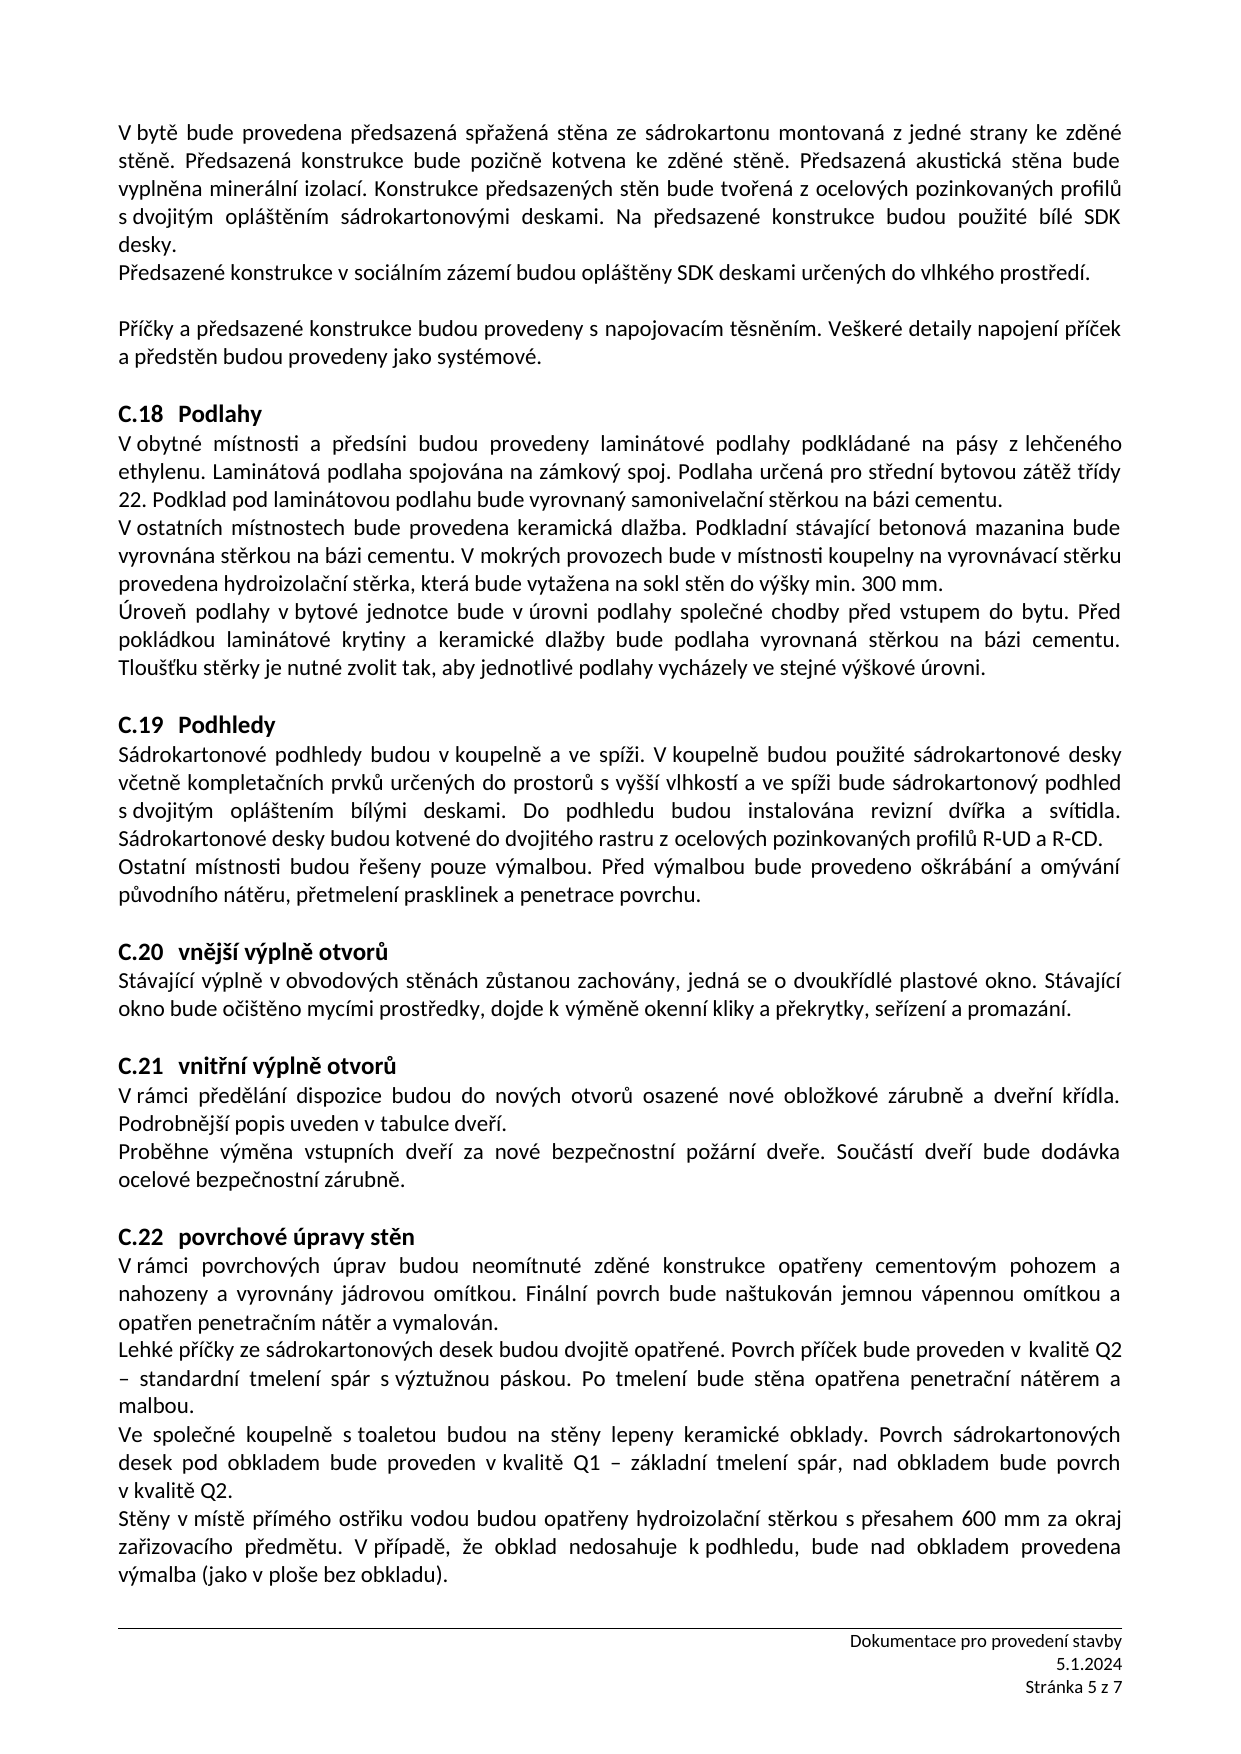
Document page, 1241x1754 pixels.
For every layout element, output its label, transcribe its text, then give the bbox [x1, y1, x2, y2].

text Stěny v místě přímého ostřiku vodou budou opatřeny hydroizolační stěrkou s přesahem 600 mm za okraj zařizovacího předmětu. V případě, že obklad nedosahuje k podhledu, bude nad obkladem provedena výmalba (jako v ploše bez obkladu). [118, 1504, 1122, 1588]
text Ve společné koupelně s toaletou budou na stěny lepeny keramické obklady. Povrch sádrokartonových desek pod obkladem bude proveden v kvalitě Q1 – základní tmelení spár, nad obkladem bude povrch v kvalitě Q2. [118, 1420, 1122, 1504]
text Ostatní místnosti budou řešeny pouze výmalbou. Před výmalbou bude provedeno oškrábání a omývání původního nátěru, přetmelení prasklinek a penetrace povrchu. [118, 852, 1122, 908]
text Stávající výplně v obvodových stěnách zůstanou zachovány, jedná se o dvoukřídlé plastové okno. Stávající okno bude očištěno mycími prostředky, dojde k výměně okenní kliky a překrytky, seřízení a promazání. [118, 966, 1122, 1022]
text V ostatních místnostech bude provedena keramická dlažba. Podkladní stávající betonová mazanina bude vyrovnána stěrkou na bázi cementu. V mokrých provozech bude v místnosti koupelny na vyrovnávací stěrku provedena hydroizolační stěrka, která bude vytažena na sokl stěn do výšky min. 300 mm. [118, 513, 1122, 597]
text Příčky a předsazené konstrukce budou provedeny s napojovacím těsněním. Veškeré detaily napojení příček a předstěn budou provedeny jako systémové. [118, 314, 1122, 370]
subtitle povrchové úpravy stěn [118, 1221, 1122, 1252]
text Lehké příčky ze sádrokartonových desek budou dvojitě opatřené. Povrch příček bude proveden v kvalitě Q2 – standardní tmelení spár s výztužnou páskou. Po tmelení bude stěna opatřena penetrační nátěrem a malbou. [118, 1336, 1122, 1420]
text Proběhne výměna vstupních dveří za nové bezpečnostní požární dveře. Součástí dveří bude dodávka ocelové bezpečnostní zárubně. [118, 1137, 1122, 1193]
subtitle vnitřní výplně otvorů [118, 1050, 1122, 1081]
subtitle Podhledy [118, 709, 1122, 740]
subtitle Podlahy [118, 398, 1122, 429]
text V rámci předělání dispozice budou do nových otvorů osazené nové obložkové zárubně a dveřní křídla. Podrobnější popis uveden v tabulce dveří. [118, 1081, 1122, 1137]
text V bytě bude provedena předsazená spřažená stěna ze sádrokartonu montovaná z jedné strany ke zděné stěně. Předsazená konstrukce bude pozičně kotvena ke zděné stěně. Předsazená akustická stěna bude vyplněna minerální izolací. Konstrukce předsazených stěn bude tvořená z ocelových pozinkovaných profilů s dvojitým opláštěním sádrokartonovými deskami. Na předsazené konstrukce budou použité bílé SDK desky. [118, 118, 1122, 258]
subtitle vnější výplně otvorů [118, 936, 1122, 966]
text V obytné místnosti a předsíni budou provedeny laminátové podlahy podkládané na pásy z lehčeného ethylenu. Laminátová podlaha spojována na zámkový spoj. Podlaha určená pro střední bytovou zátěž třídy 22. Podklad pod laminátovou podlahu bude vyrovnaný samonivelační stěrkou na bázi cementu. [118, 429, 1122, 513]
text Předsazené konstrukce v sociálním zázemí budou opláštěny SDK deskami určených do vlhkého prostředí. [118, 258, 1122, 286]
text Sádrokartonové podhledy budou v koupelně a ve spíži. V koupelně budou použité sádrokartonové desky včetně kompletačních prvků určených do prostorů s vyšší vlhkostí a ve spíži bude sádrokartonový podhled s dvojitým opláštením bílými deskami. Do podhledu budou instalována revizní dvířka a svítidla. Sádrokartonové desky budou kotvené do dvojitého rastru z ocelových pozinkovaných profilů R-UD a R-CD. [118, 740, 1122, 852]
text V rámci povrchových úprav budou neomítnuté zděné konstrukce opatřeny cementovým pohozem a nahozeny a vyrovnány jádrovou omítkou. Finální povrch bude naštukován jemnou vápennou omítkou a opatřen penetračním nátěr a vymalován. [118, 1252, 1122, 1336]
text Úroveň podlahy v bytové jednotce bude v úrovni podlahy společné chodby před vstupem do bytu. Před pokládkou laminátové krytiny a keramické dlažby bude podlaha vyrovnaná stěrkou na bázi cementu. Tloušťku stěrky je nutné zvolit tak, aby jednotlivé podlahy vycházely ve stejné výškové úrovni. [118, 597, 1122, 681]
